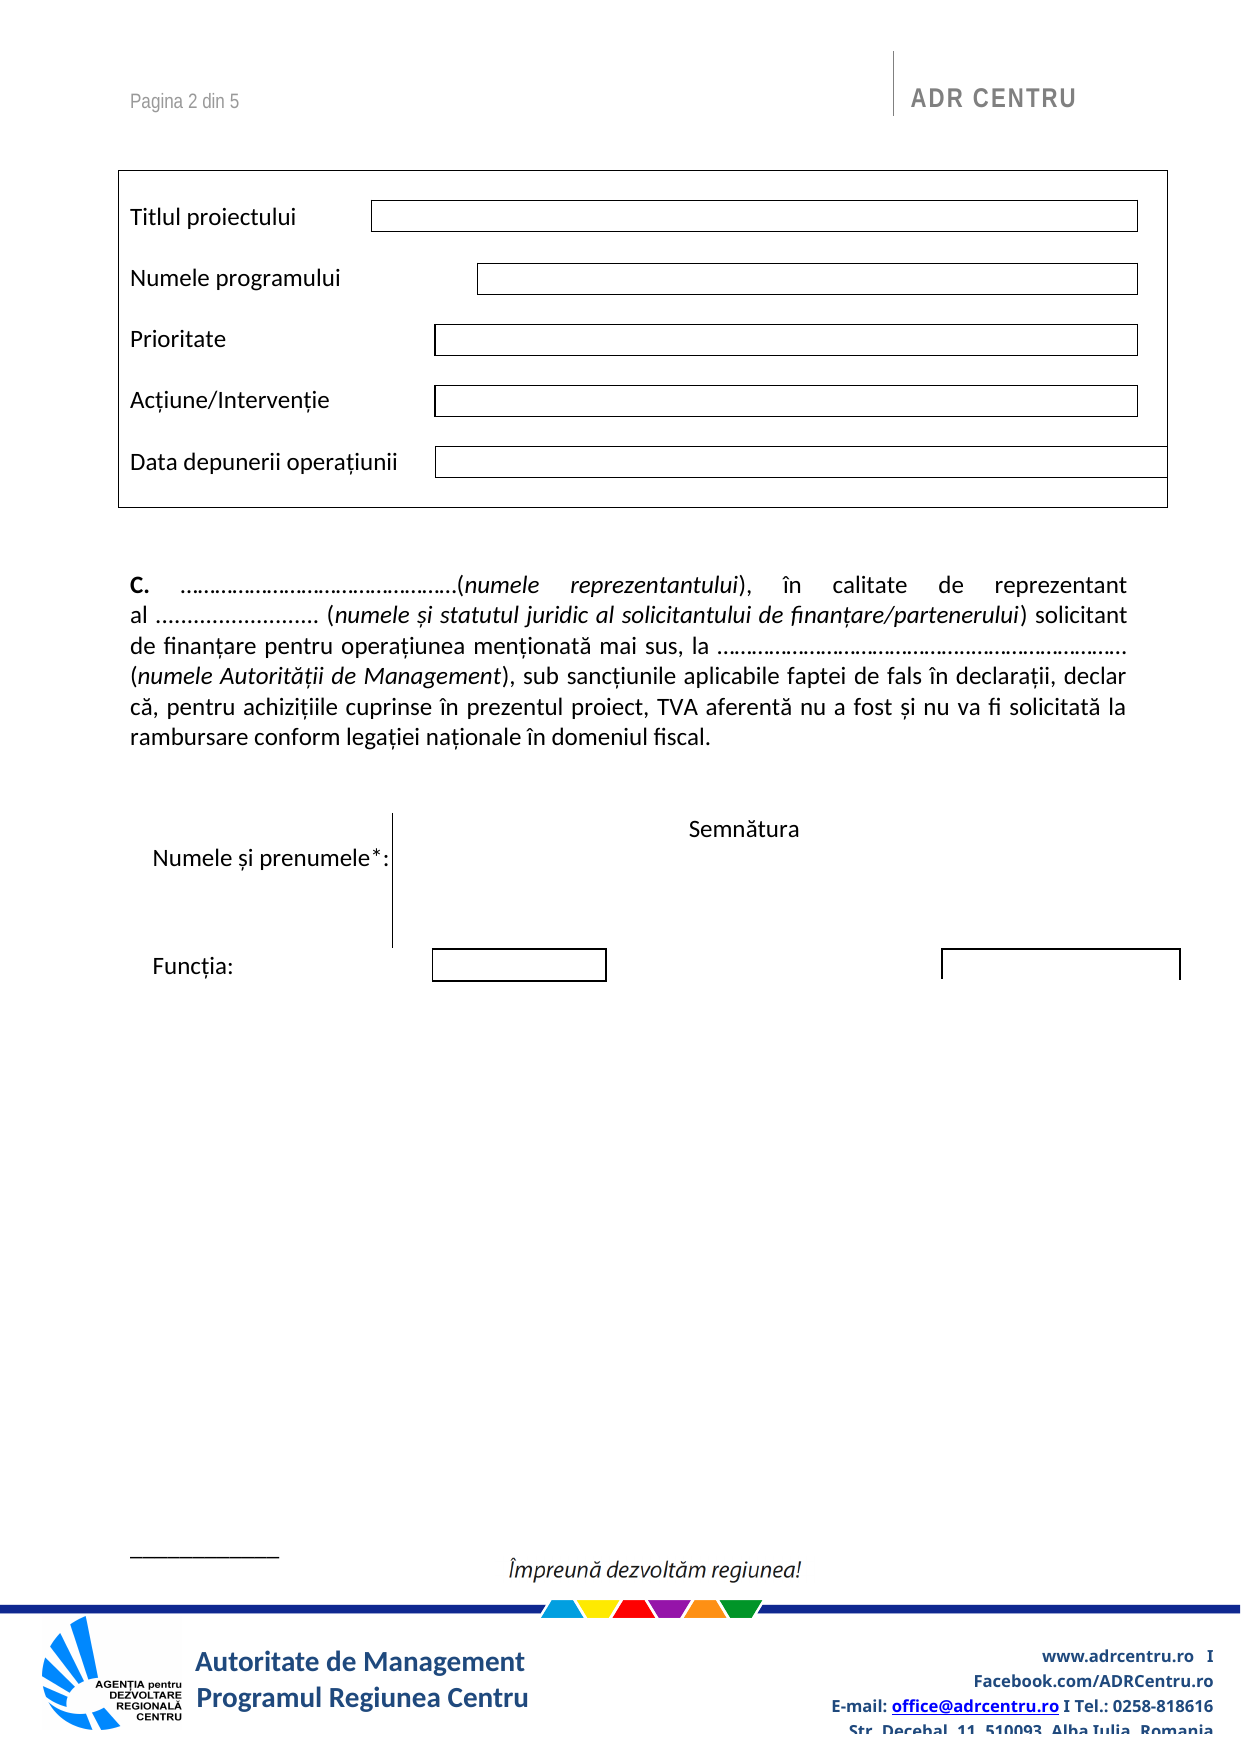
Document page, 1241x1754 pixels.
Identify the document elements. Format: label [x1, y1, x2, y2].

picture [0, 1600, 550, 1730]
picture [574, 1600, 1241, 1618]
picture [495, 1556, 814, 1583]
